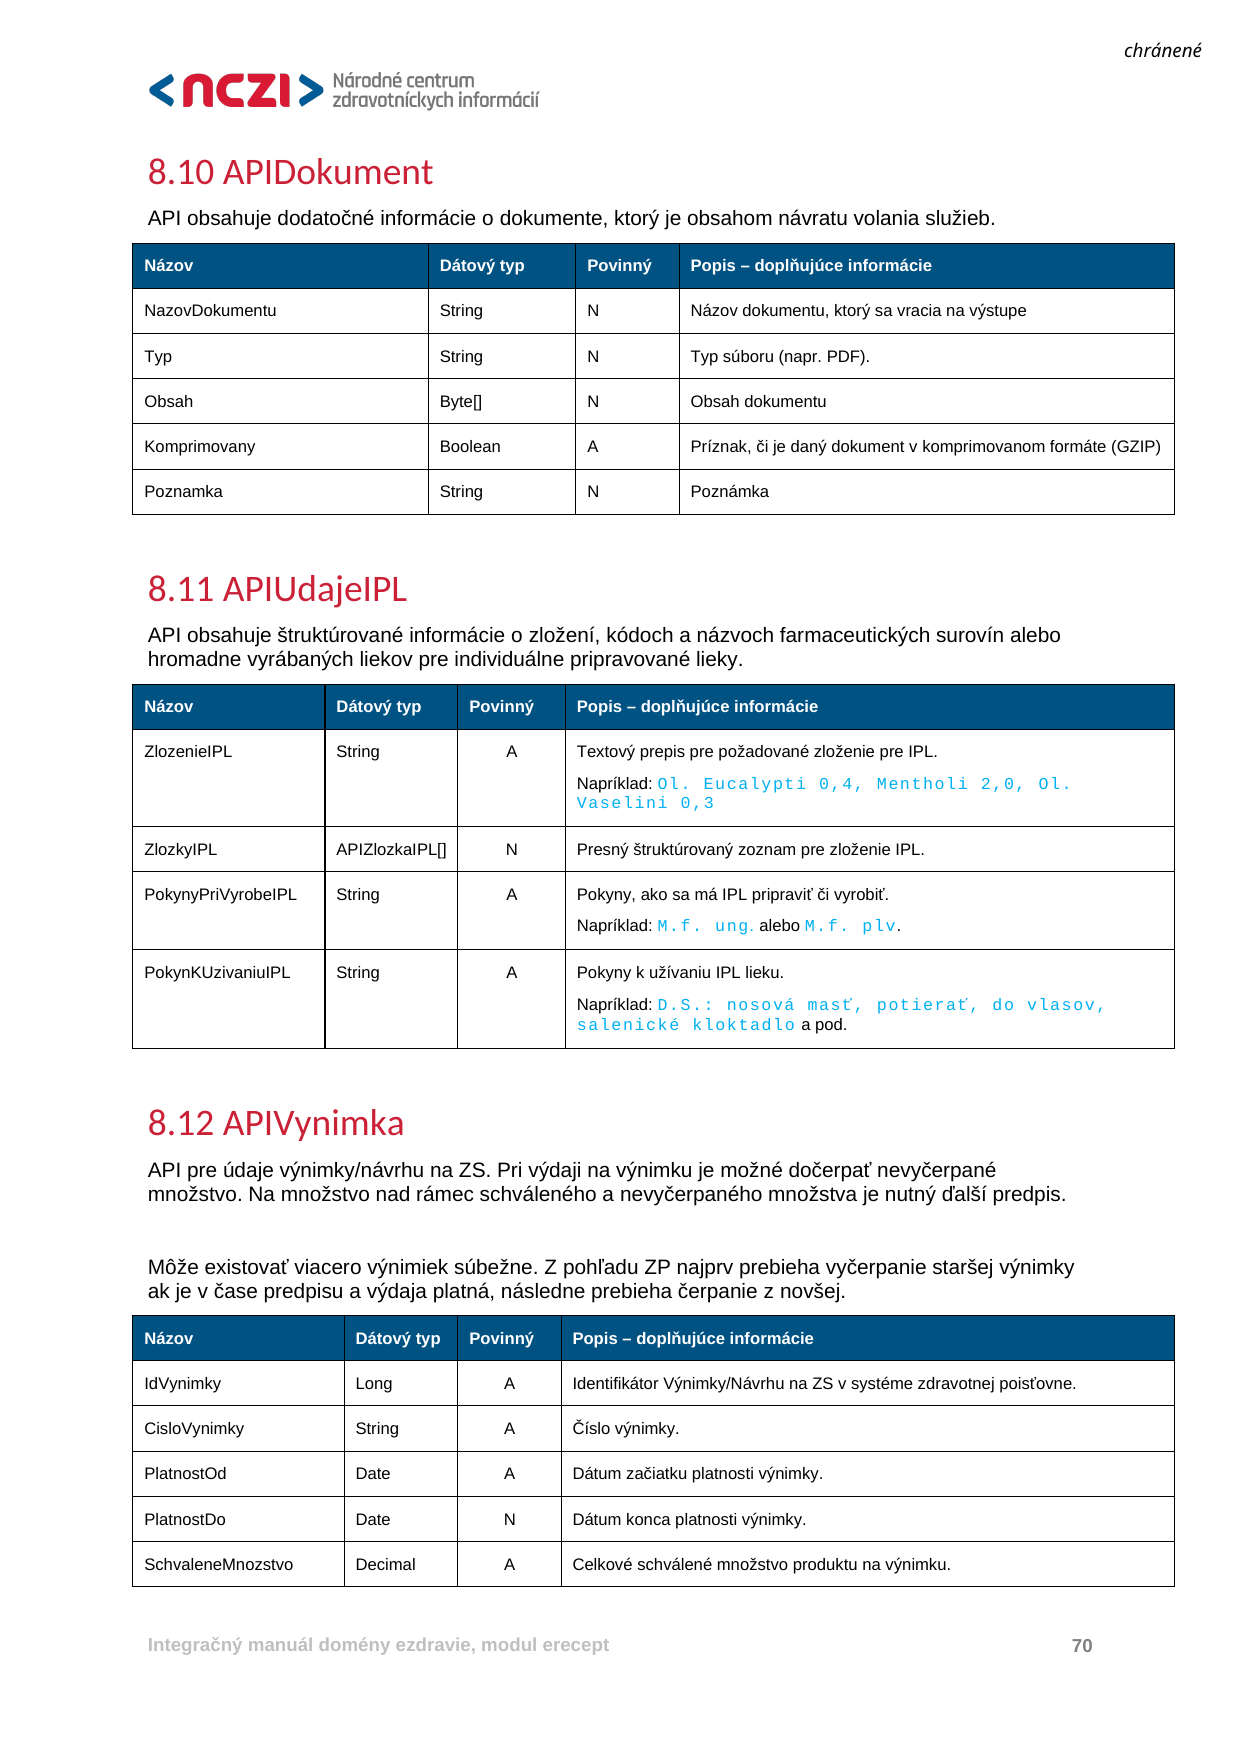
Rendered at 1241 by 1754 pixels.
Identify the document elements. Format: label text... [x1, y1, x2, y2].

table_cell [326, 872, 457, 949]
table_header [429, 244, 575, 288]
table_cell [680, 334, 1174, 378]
text APIVynimka [148, 1099, 1093, 1145]
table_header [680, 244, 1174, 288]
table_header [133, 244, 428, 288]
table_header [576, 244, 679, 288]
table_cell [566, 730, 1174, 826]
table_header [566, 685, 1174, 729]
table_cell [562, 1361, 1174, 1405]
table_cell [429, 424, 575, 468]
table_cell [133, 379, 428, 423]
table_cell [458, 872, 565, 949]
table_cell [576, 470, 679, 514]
text Môže existovať viacero výnimiek súbežne. Z pohľadu ZP najprv prebieha vyčerpanie staršej výnimky ak je v čase predpisu a výdaja platná, následne prebieha čerpanie z novšej. [148, 1254, 1093, 1302]
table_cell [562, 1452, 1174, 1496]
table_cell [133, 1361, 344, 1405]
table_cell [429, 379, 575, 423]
text API obsahuje štruktúrované informácie o zložení, kódoch a názvoch farmaceutických surovín alebo hromadne vyrábaných liekov pre individuálne pripravované lieky. [148, 623, 1093, 671]
text APIDokument [148, 148, 1093, 193]
picture [137, 58, 552, 124]
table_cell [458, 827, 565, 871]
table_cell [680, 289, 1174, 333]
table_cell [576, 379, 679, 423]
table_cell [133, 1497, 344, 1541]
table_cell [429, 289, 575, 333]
text APIUdajeIPL [148, 565, 1093, 611]
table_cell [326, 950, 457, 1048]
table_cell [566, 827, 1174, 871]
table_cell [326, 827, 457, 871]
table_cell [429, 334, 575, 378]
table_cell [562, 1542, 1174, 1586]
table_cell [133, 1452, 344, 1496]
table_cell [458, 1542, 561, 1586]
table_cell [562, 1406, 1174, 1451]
text API pre údaje výnimky/návrhu na ZS. Pri výdaji na výnimku je možné dočerpať nevyčerpané množstvo. Na množstvo nad rámec schváleného a nevyčerpaného množstva je nutný ďalší predpis. [148, 1158, 1093, 1206]
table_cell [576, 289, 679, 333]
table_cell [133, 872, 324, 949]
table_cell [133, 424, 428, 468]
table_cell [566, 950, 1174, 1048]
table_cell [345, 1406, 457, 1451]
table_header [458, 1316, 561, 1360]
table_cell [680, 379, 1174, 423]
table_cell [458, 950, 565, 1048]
text API obsahuje dodatočné informácie o dokumente, ktorý je obsahom návratu volania služieb. [148, 206, 1093, 230]
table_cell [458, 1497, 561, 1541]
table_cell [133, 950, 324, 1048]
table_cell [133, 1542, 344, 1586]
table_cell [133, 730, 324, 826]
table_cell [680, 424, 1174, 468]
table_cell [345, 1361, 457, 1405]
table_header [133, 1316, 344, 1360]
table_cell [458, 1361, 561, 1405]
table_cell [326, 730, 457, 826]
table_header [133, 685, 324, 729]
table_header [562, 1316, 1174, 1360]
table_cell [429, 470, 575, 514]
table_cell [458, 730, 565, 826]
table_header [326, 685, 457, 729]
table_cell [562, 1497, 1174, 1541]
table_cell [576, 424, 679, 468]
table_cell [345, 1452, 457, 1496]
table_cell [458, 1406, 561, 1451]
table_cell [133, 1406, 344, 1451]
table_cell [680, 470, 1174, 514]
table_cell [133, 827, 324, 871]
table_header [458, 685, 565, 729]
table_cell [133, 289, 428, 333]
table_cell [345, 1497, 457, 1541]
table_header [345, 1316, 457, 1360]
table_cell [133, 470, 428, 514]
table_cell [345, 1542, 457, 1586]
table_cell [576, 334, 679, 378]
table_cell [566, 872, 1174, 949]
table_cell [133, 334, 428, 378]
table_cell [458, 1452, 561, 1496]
